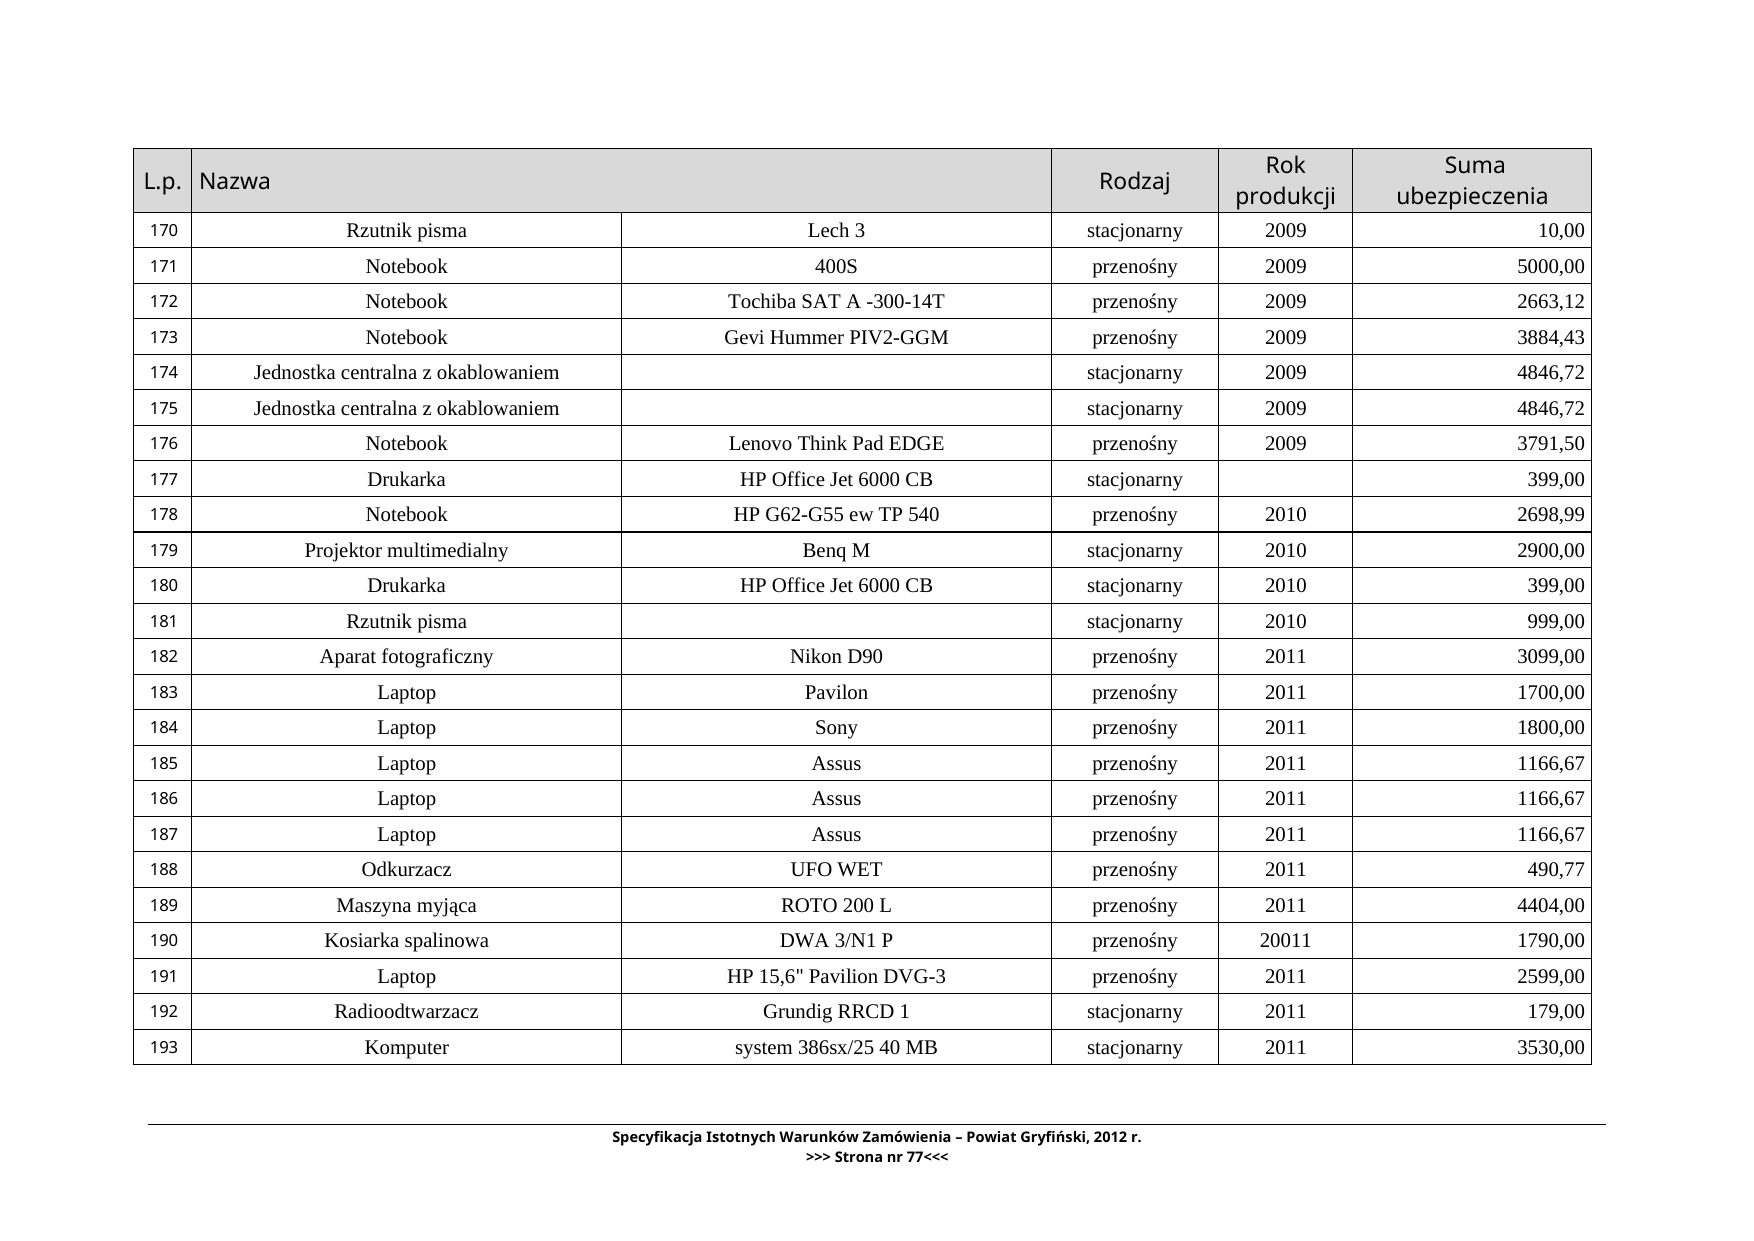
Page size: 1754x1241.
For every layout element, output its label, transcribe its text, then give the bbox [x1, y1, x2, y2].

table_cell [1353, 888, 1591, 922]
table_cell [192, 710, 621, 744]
table_header Suma ubezpieczenia [1353, 149, 1591, 212]
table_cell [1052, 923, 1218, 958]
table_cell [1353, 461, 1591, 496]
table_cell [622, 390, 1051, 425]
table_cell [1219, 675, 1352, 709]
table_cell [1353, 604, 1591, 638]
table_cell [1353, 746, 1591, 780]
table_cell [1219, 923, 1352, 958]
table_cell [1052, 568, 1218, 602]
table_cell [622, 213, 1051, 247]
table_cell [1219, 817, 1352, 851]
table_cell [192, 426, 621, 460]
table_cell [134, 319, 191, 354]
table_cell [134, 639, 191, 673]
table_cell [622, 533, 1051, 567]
table_header Rodzaj [1052, 149, 1218, 212]
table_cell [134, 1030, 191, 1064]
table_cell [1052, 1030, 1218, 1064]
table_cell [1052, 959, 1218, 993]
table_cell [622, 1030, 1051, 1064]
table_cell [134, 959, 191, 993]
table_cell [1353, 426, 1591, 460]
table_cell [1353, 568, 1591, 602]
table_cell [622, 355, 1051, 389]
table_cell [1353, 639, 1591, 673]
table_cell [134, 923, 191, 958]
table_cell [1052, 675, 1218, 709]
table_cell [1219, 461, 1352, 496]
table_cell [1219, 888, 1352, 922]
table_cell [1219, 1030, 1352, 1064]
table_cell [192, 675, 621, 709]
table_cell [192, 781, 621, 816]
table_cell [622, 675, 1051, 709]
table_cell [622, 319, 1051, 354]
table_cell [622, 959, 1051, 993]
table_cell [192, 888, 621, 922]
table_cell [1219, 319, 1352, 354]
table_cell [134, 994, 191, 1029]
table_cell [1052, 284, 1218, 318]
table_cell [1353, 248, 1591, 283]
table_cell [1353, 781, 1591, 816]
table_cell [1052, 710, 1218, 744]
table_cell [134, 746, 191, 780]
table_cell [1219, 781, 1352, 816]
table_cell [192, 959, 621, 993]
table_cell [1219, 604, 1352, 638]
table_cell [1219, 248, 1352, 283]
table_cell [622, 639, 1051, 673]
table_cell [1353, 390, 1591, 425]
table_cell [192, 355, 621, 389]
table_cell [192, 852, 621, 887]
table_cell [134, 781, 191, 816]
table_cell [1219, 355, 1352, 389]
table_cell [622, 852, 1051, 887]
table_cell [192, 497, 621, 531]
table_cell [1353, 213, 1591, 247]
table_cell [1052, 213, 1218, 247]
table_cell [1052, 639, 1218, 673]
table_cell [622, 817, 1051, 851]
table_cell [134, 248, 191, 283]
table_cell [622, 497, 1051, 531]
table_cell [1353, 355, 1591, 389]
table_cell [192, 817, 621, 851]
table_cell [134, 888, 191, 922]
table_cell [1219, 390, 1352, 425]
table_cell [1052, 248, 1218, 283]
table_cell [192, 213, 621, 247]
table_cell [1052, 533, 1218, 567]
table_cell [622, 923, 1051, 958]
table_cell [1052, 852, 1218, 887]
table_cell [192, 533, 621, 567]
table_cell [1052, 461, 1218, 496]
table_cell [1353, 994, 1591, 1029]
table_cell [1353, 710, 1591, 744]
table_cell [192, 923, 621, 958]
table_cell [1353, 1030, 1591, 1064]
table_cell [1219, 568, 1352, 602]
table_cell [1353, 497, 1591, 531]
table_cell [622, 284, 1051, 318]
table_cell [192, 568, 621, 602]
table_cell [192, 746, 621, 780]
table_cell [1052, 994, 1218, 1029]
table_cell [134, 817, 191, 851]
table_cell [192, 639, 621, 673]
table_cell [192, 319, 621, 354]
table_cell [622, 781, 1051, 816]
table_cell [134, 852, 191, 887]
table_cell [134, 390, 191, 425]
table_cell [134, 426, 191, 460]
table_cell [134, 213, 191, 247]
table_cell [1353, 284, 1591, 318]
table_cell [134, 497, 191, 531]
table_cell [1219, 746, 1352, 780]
table_header Nazwa [192, 149, 1051, 212]
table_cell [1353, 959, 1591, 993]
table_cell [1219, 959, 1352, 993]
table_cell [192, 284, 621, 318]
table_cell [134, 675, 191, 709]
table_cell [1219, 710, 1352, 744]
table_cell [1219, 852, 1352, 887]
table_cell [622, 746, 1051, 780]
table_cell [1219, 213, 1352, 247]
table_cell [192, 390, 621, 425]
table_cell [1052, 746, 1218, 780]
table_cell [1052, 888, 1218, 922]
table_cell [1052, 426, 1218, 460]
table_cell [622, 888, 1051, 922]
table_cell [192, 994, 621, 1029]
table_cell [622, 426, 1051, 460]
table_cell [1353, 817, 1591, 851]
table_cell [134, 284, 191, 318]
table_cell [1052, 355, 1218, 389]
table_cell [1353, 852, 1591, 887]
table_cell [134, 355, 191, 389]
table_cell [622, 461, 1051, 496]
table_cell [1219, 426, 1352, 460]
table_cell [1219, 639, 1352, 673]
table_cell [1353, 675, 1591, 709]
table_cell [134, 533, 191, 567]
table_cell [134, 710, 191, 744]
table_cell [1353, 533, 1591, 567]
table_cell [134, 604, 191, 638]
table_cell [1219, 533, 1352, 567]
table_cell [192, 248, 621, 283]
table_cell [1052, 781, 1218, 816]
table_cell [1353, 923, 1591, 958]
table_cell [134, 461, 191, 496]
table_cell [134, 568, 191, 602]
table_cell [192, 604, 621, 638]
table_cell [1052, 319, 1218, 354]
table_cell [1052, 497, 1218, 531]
table_header Rok produkcji [1219, 149, 1352, 212]
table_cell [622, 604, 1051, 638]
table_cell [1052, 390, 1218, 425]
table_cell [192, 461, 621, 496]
table_header L.p. [134, 149, 191, 212]
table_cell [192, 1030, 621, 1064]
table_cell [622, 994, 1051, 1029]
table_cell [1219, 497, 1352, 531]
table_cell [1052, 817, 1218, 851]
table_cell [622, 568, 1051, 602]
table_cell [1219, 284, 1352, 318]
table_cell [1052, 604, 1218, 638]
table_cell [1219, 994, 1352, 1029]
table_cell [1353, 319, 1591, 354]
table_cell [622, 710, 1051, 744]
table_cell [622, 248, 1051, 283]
